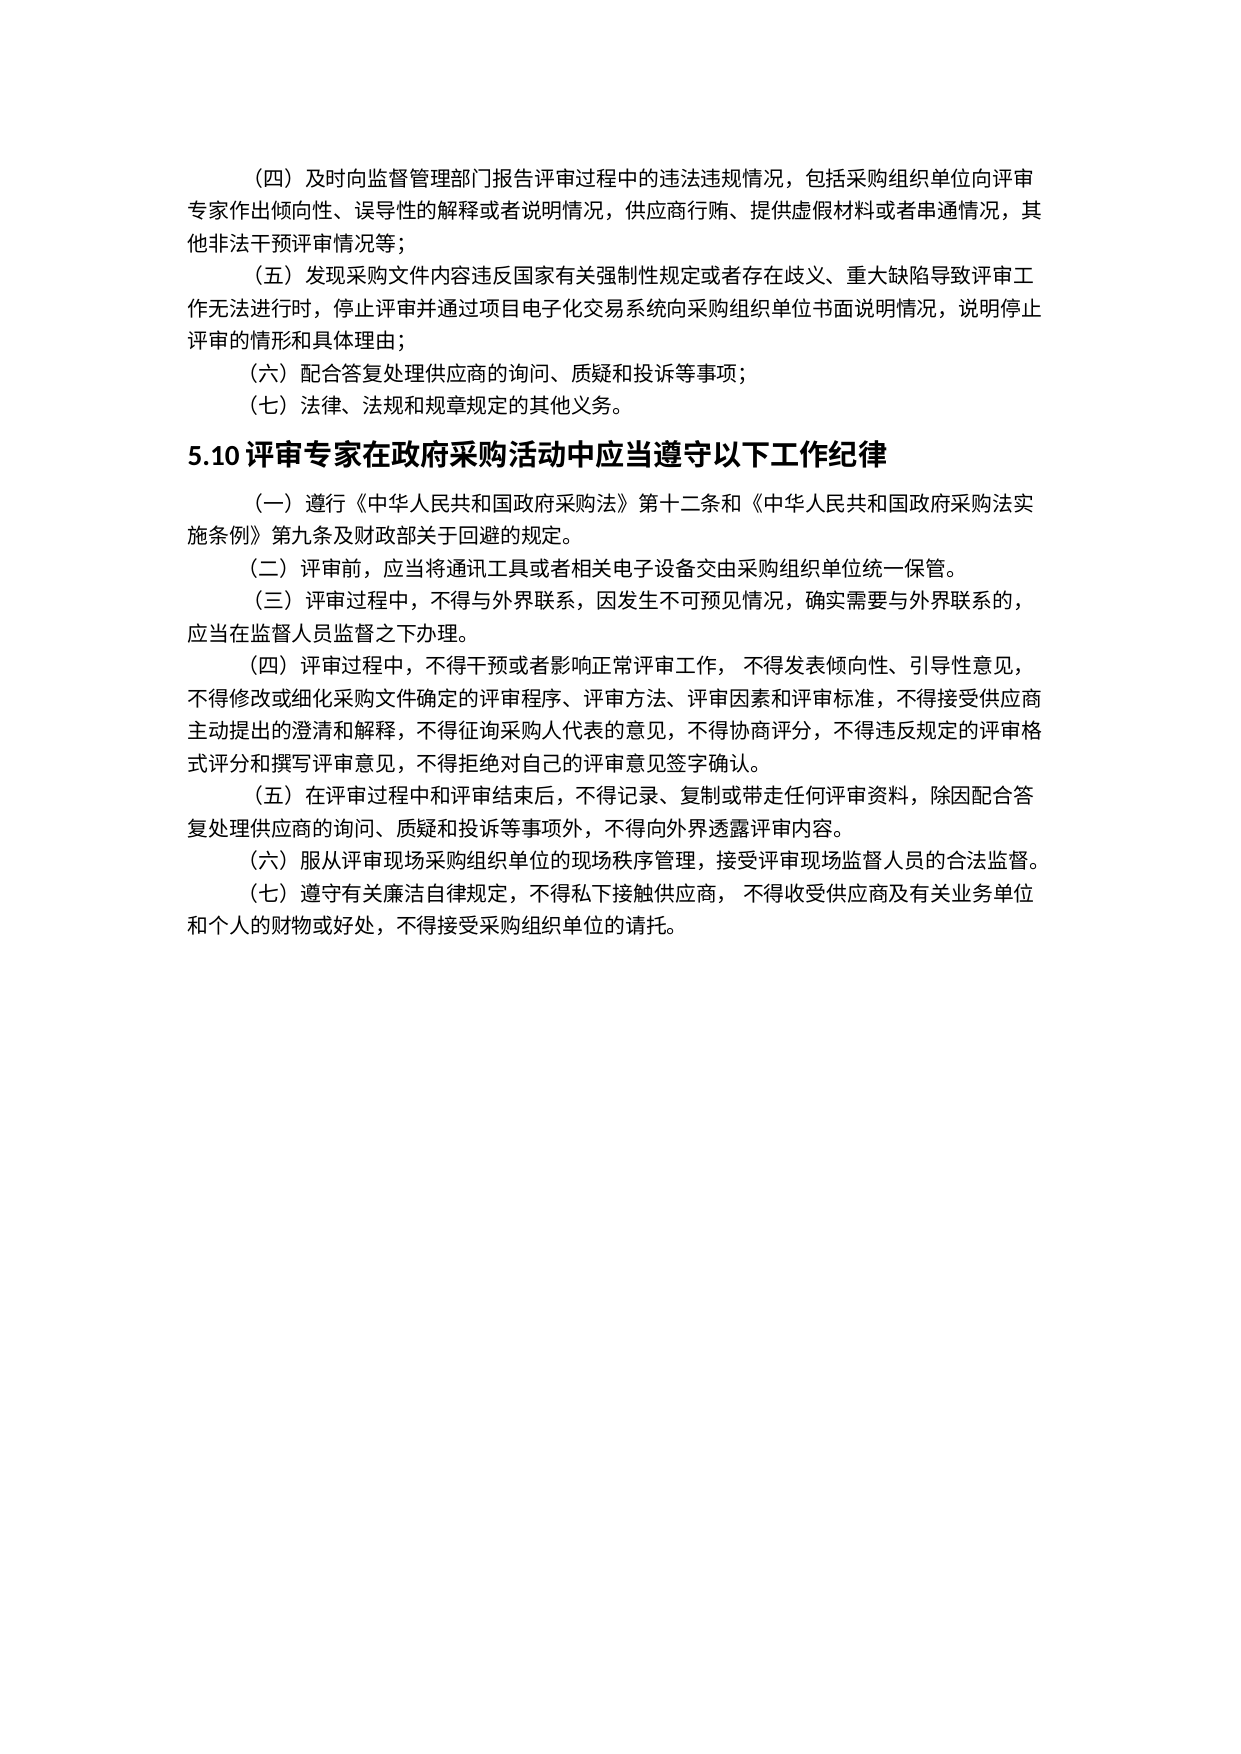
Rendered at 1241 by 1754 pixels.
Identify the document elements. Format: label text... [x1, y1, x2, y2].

text （一）遵行《中华人民共和国政府采购法》第十二条和《中华人民共和国政府采购法实施条例》第九条及财政部关于回避的规定。 [187, 487, 1053, 552]
text （六）服从评审现场采购组织单位的现场秩序管理，接受评审现场监督人员的合法监督。 [187, 844, 1053, 877]
text （四）及时向监督管理部门报告评审过程中的违法违规情况，包括采购组织单位向评审专家作出倾向性、误导性的解释或者说明情况，供应商行贿、提供虚假材料或者串通情况，其他非法干预评审情况等； [187, 162, 1053, 259]
text （二）评审前，应当将通讯工具或者相关电子设备交由采购组织单位统一保管。 [187, 552, 1053, 584]
text （七）法律、法规和规章规定的其他义务。 [187, 389, 1053, 422]
text （三）评审过程中，不得与外界联系，因发生不可预见情况，确实需要与外界联系的，应当在监督人员监督之下办理。 [187, 584, 1053, 649]
text （五）发现采购文件内容违反国家有关强制性规定或者存在歧义、重大缺陷导致评审工作无法进行时，停止评审并通过项目电子化交易系统向采购组织单位书面说明情况，说明停止评审的情形和具体理由； [187, 259, 1053, 357]
text （六）配合答复处理供应商的询问、质疑和投诉等事项； [187, 357, 1053, 389]
text （七）遵守有关廉洁自律规定，不得私下接触供应商， 不得收受供应商及有关业务单位和个人的财物或好处，不得接受采购组织单位的请托。 [187, 877, 1053, 942]
text 5.10评审专家在政府采购活动中应当遵守以下工作纪律 [187, 422, 1053, 487]
text （四）评审过程中，不得干预或者影响正常评审工作， 不得发表倾向性、引导性意见，不得修改或细化采购文件确定的评审程序、评审方法、评审因素和评审标准，不得接受供应商主动提出的澄清和解释，不得征询采购人代表的意见，不得协商评分，不得违反规定的评审格式评分和撰写评审意见，不得拒绝对自己的评审意见签字确认。 [187, 649, 1053, 779]
text （五）在评审过程中和评审结束后，不得记录、复制或带走任何评审资料，除因配合答复处理供应商的询问、质疑和投诉等事项外，不得向外界透露评审内容。 [187, 779, 1053, 844]
